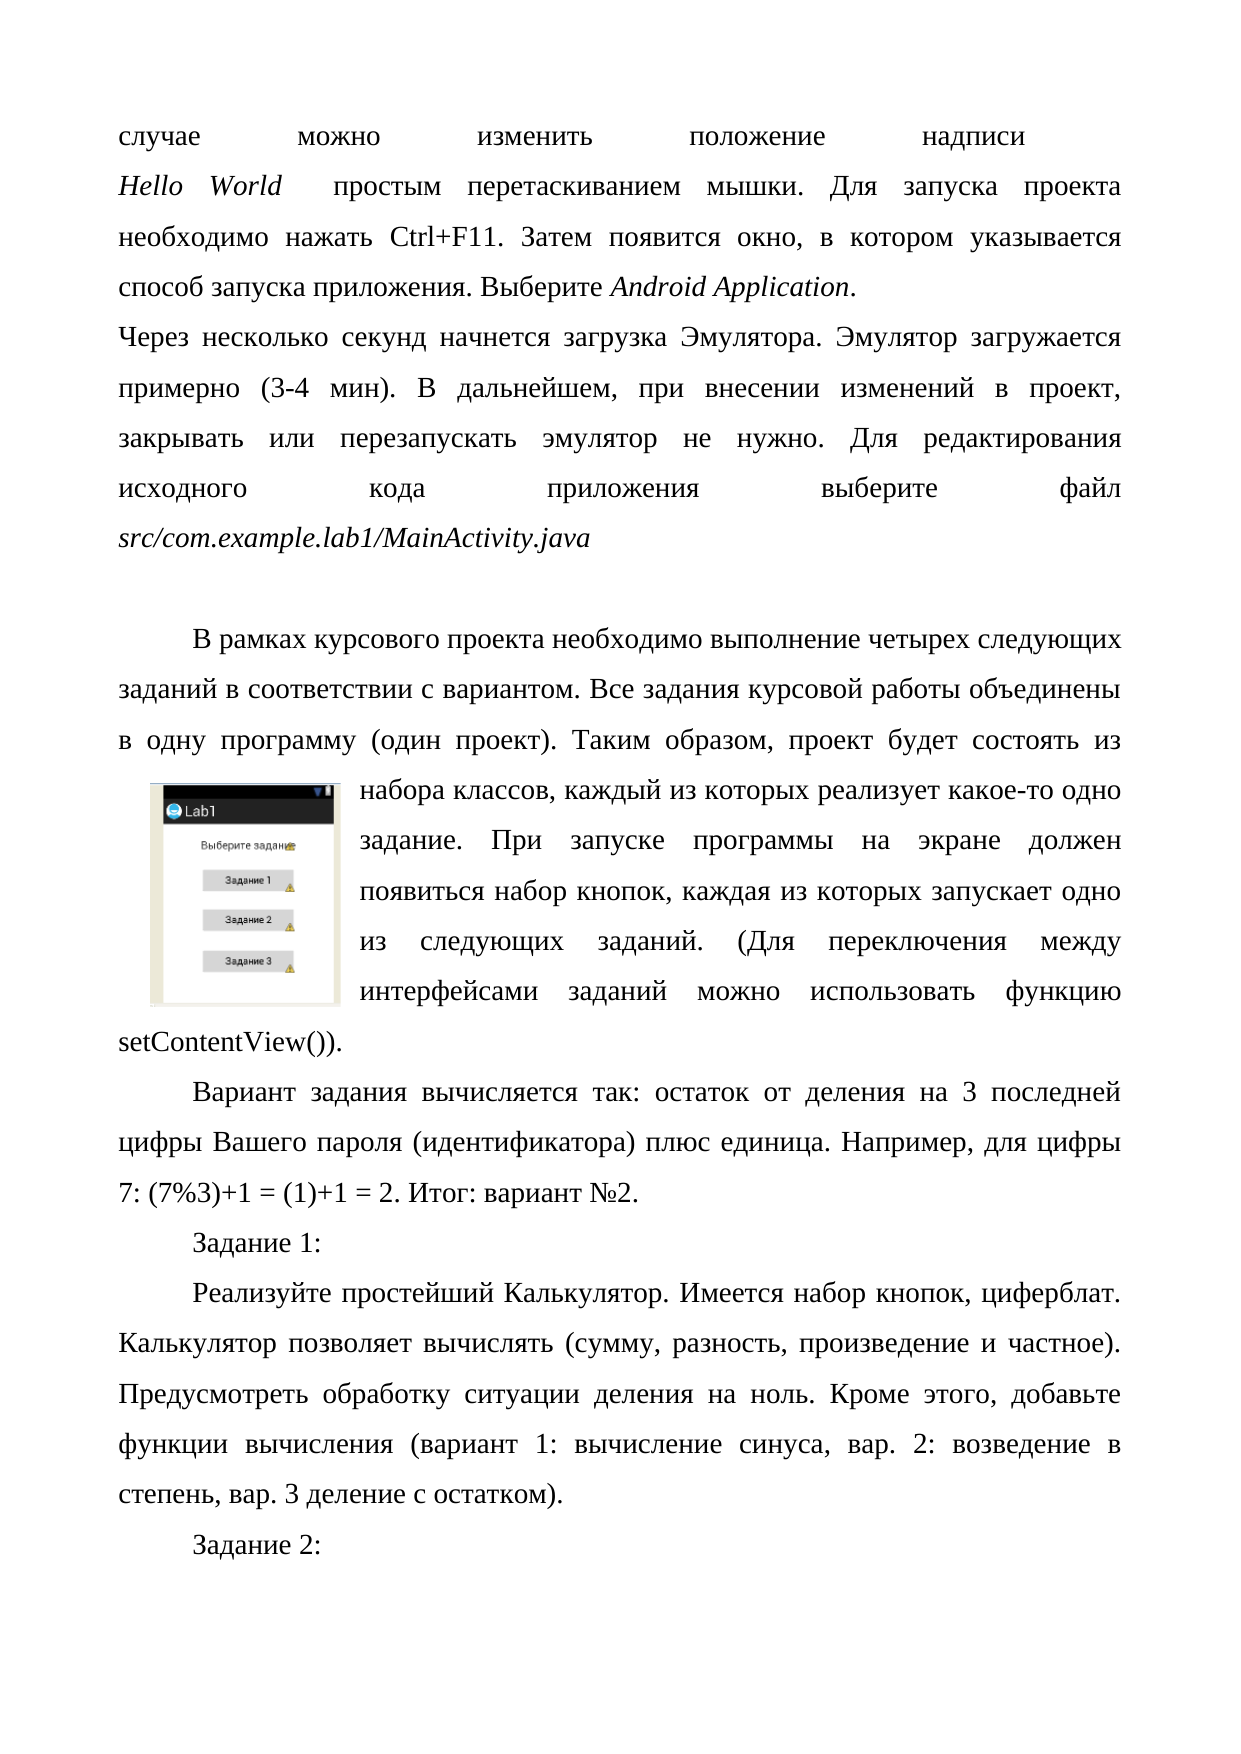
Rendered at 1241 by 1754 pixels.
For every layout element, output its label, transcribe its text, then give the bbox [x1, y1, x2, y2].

text Задание 2: [118, 1527, 1122, 1560]
text Задание 1: [118, 1225, 1122, 1258]
text Через несколько секунд начнется загрузка Эмулятора. Эмулятор загружается примерно (3-4 мин). В дальнейшем, при внесении изменений в проект, закрывать или перезапускать эмулятор не нужно. Для редактирования исходного кода приложения выберите файл src/com.example.lab1/MainActivity.java [118, 319, 1122, 554]
text В рамках курсового проекта необходимо выполнение четырех следующих заданий в соответствии с вариантом. Все задания курсовой работы объединены в одну программу (один проект). Таким образом, проект будет состоять из набора классов, каждый из которых реализует какое-то одно задание. При запуске программы на экране должен появиться набор кнопок, каждая из которых запускает одно из следующих заданий. (Для переключения между интерфейсами заданий можно использовать функцию setContentView()). [118, 621, 1122, 1057]
text Реализуйте простейший Калькулятор. Имеется набор кнопок, циферблат. Калькулятор позволяет вычислять (сумму, разность, произведение и частное). Предусмотреть обработку ситуации деления на ноль. Кроме этого, добавьте функции вычисления (вариант 1: вычисление синуса, вар. 2: возведение в степень, вар. 3 деление с остатком). [118, 1275, 1122, 1510]
picture [150, 778, 341, 1007]
text Вариант задания вычисляется так: остаток от деления на 3 последней цифры Вашего пароля (идентификатора) плюс единица. Например, для цифры 7: (7%3)+1 = (1)+1 = 2. Итог: вариант №2. [118, 1074, 1122, 1208]
